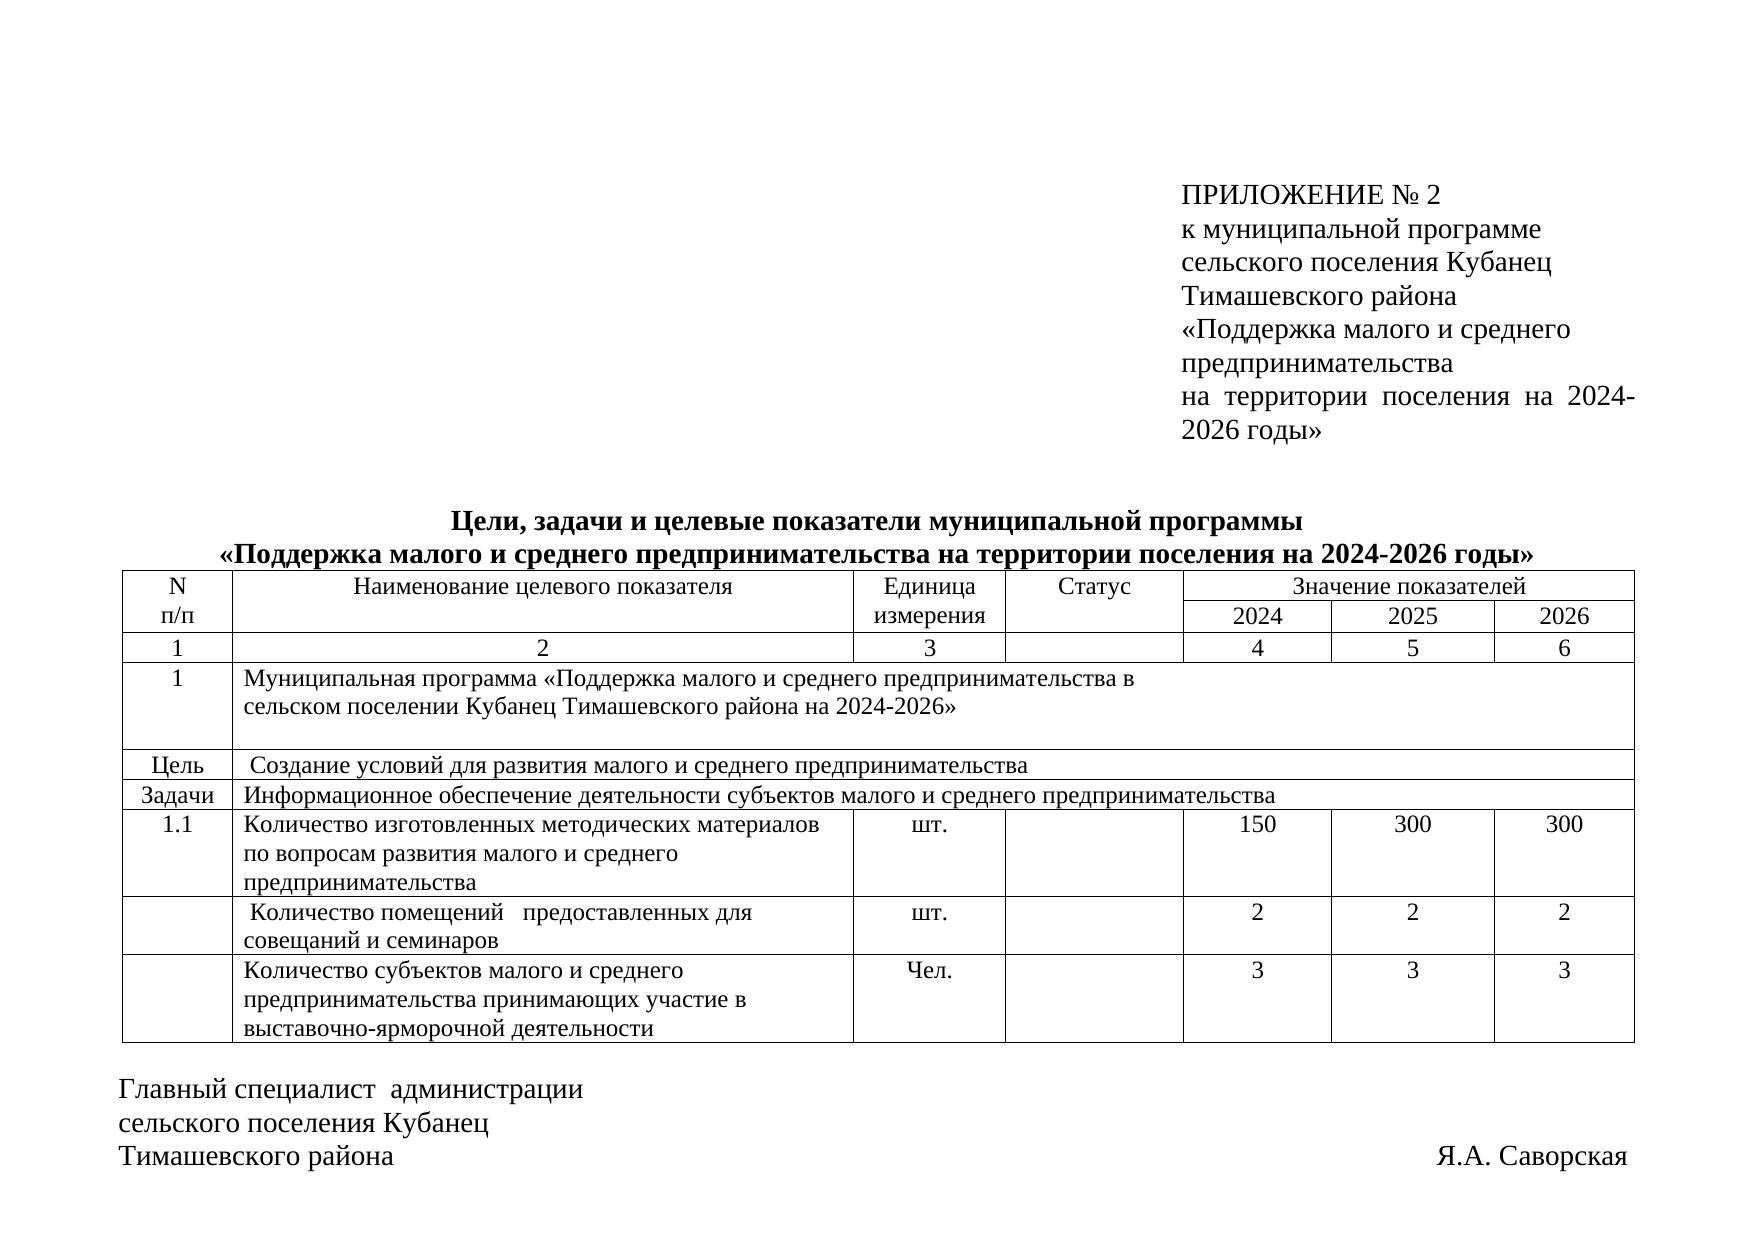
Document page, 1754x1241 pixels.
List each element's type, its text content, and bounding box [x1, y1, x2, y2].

text предпринимательства [1181, 345, 1636, 378]
table_cell [1006, 633, 1183, 662]
text «Поддержка малого и среднего предпринимательства на территории поселения на 2024-2026 годы» [118, 537, 1636, 570]
table_cell [123, 897, 232, 954]
table_cell шт. [854, 897, 1005, 954]
table_cell 3 [1495, 955, 1634, 1042]
table_cell [1006, 810, 1183, 896]
table_cell 2 [1495, 897, 1634, 954]
table_cell 4 [1184, 633, 1331, 662]
table_cell 1 [123, 633, 232, 662]
text сельского поселения Кубанец [1181, 244, 1636, 278]
table_cell 5 [1332, 633, 1494, 662]
text сельского поселения Кубанец [118, 1105, 1636, 1138]
table_cell шт. [854, 810, 1005, 896]
text на территории поселения на 2024-2026 годы» [1181, 378, 1636, 446]
text Тимашевского района Я.А. Саворская [118, 1138, 1636, 1172]
table_cell Чел. [854, 955, 1005, 1042]
table_cell Количество субъектов малого и среднего предпринимательства принимающих участие в выставочно-ярморочной деятельности [233, 955, 853, 1042]
table_cell 2026 [1495, 601, 1634, 632]
table_cell 150 [1184, 810, 1331, 896]
table_cell Муниципальная программа «Поддержка малого и среднего предпринимательства в сельском поселении Кубанец Тимашевского района на 2024-2026» [233, 663, 1634, 749]
text Цели, задачи и целевые показатели муниципальной программы [118, 503, 1636, 537]
table_cell 3 [854, 633, 1005, 662]
table_cell [123, 955, 232, 1042]
table_header Значение показателей [1184, 571, 1634, 600]
table_cell Создание условий для развития малого и среднего предпринимательства [233, 750, 1634, 779]
table_cell 2025 [1332, 601, 1494, 632]
text к муниципальной программе [1181, 211, 1636, 244]
table_cell 3 [1184, 955, 1331, 1042]
text «Поддержка малого и среднего [1181, 311, 1636, 345]
table_cell 2 [1332, 897, 1494, 954]
table_cell 2 [1184, 897, 1331, 954]
table_header N п/п [123, 571, 232, 632]
table_header Единица измерения [854, 571, 1005, 632]
table_cell 3 [1332, 955, 1494, 1042]
text Тимашевского района [1181, 278, 1636, 311]
table_header Наименование целевого показателя [233, 571, 853, 632]
table_cell 1 [123, 663, 232, 749]
table_cell Задачи [123, 780, 232, 808]
table_cell 300 [1332, 810, 1494, 896]
text Главный специалист администрации [118, 1071, 1636, 1105]
text ПРИЛОЖЕНИЕ № 2 [1181, 177, 1636, 211]
table_cell Количество помещений предоставленных для совещаний и семинаров [233, 897, 853, 954]
table_cell [1006, 955, 1183, 1042]
table_cell 6 [1495, 633, 1634, 662]
table_cell Количество изготовленных методических материалов по вопросам развития малого и среднего предпринимательства [233, 810, 853, 896]
table_cell 2 [233, 633, 853, 662]
table_cell 1.1 [123, 810, 232, 896]
table_cell Информационное обеспечение деятельности субъектов малого и среднего предпринимательства [233, 780, 1634, 808]
table_cell 2024 [1184, 601, 1331, 632]
table_cell Цель [123, 750, 232, 779]
table_cell 300 [1495, 810, 1634, 896]
table_header Статус [1006, 571, 1183, 632]
table_cell [1006, 897, 1183, 954]
